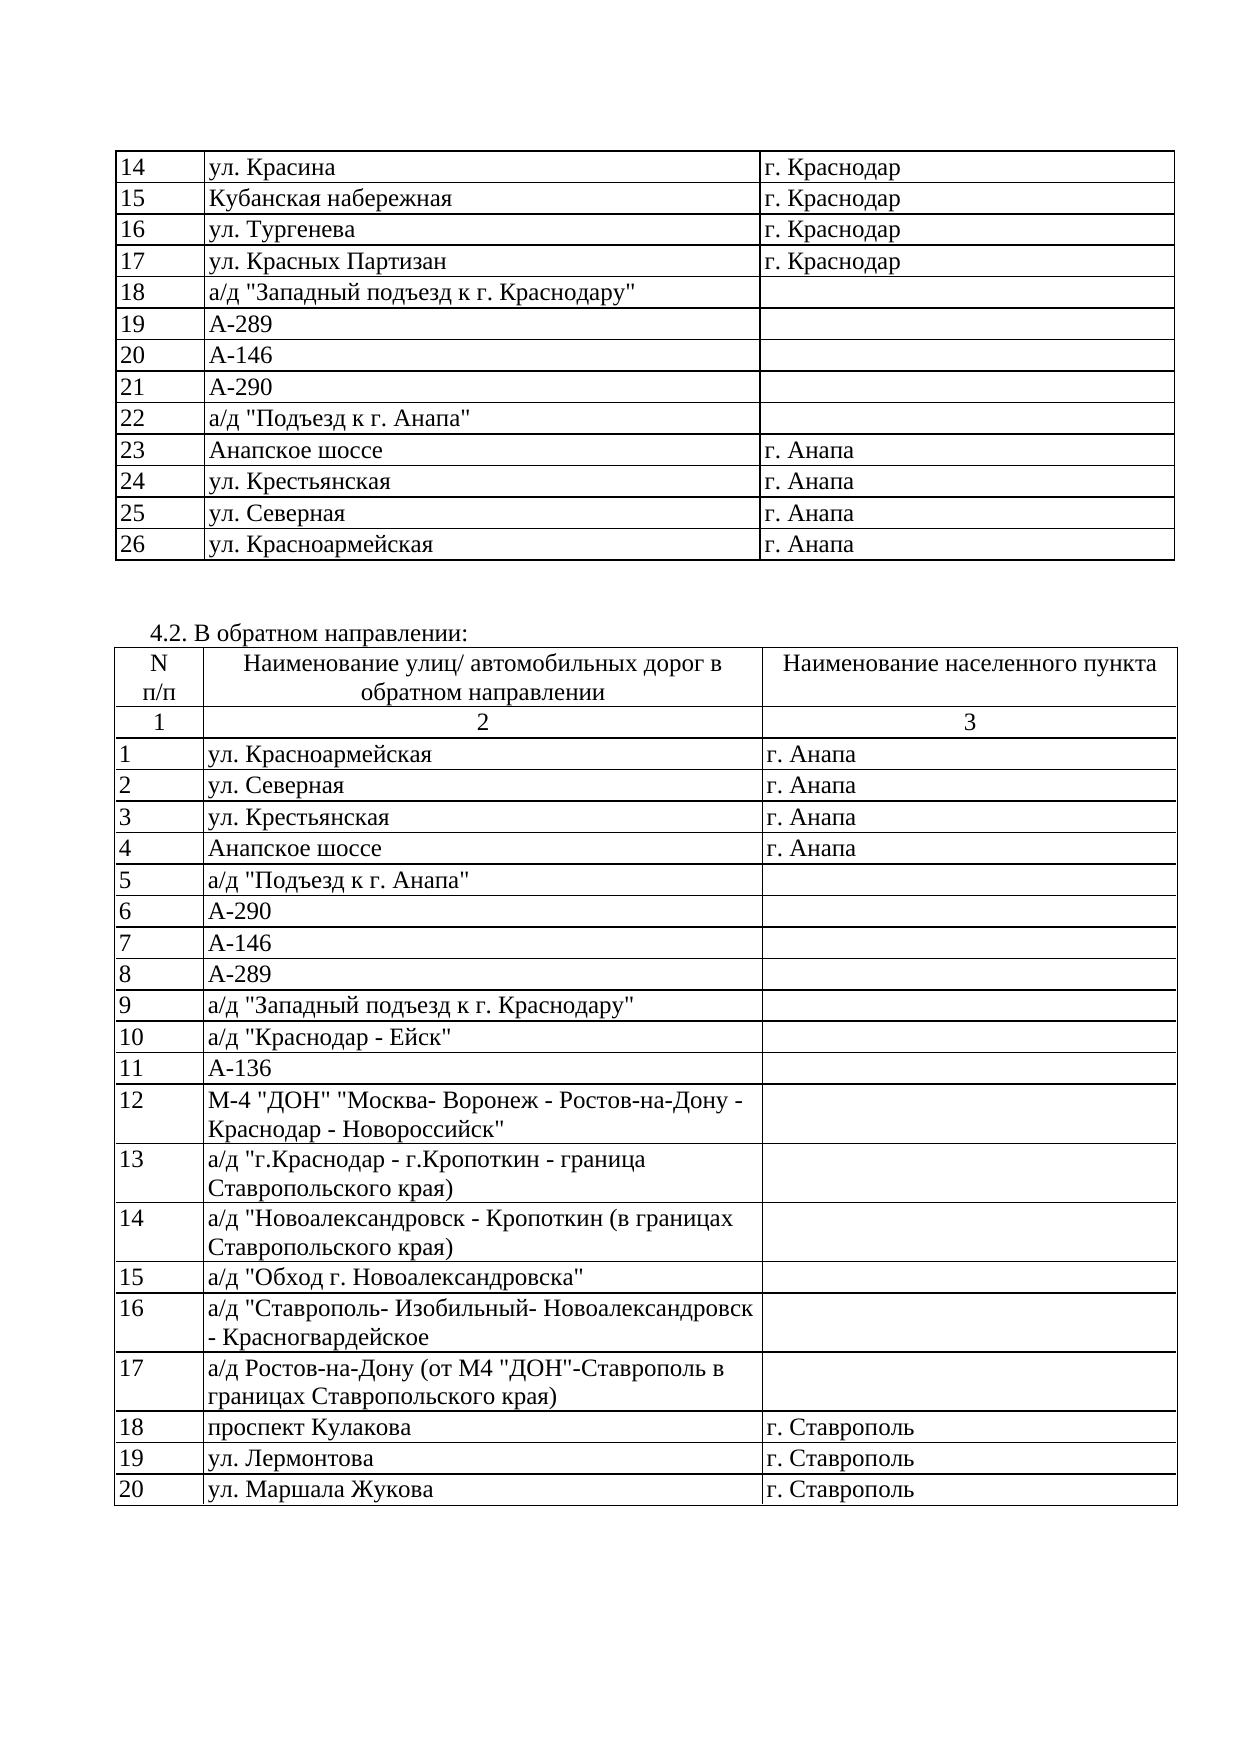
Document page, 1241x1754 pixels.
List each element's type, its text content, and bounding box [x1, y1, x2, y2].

table_cell 16 [117, 215, 204, 244]
table_cell 8 [115, 959, 203, 989]
table_cell 25 [117, 498, 204, 527]
table_cell 21 [117, 372, 204, 402]
table_cell А-146 [204, 928, 762, 957]
table_cell 20 [115, 1474, 203, 1504]
table_cell 7 [115, 927, 203, 957]
table_cell г. Анапа [761, 466, 1174, 496]
table_cell ул. Крестьянская [205, 466, 759, 496]
table_cell а/д "Западный подъезд к г. Краснодару" [205, 277, 759, 307]
table_cell [761, 372, 1174, 402]
table_cell ул. Северная [204, 770, 762, 800]
table_cell ул. Лермонтова [204, 1443, 762, 1473]
table_cell Анапское шоссе [204, 833, 762, 863]
table_cell 9 [115, 990, 203, 1020]
table_cell 14 [117, 152, 204, 181]
table_cell 19 [117, 309, 204, 339]
table_cell 13 [115, 1144, 203, 1201]
table_cell г. Краснодар [761, 152, 1174, 181]
table_cell г. Ставрополь [763, 1442, 1177, 1473]
table_header Наименование улиц/ автомобильных дорог в обратном направлении [204, 648, 762, 706]
table_cell а/д "Подъезд к г. Анапа" [204, 865, 762, 894]
table_cell 1 [115, 707, 203, 737]
table_cell а/д Ростов-на-Дону (от М4 "ДОН"-Ставрополь в границах Ставропольского края) [204, 1353, 762, 1410]
table_cell Анапское шоссе [205, 435, 759, 464]
table_cell ул. Красноармейская [205, 529, 759, 559]
table_cell г. Краснодар [761, 215, 1174, 244]
table_cell 5 [115, 864, 203, 894]
table_cell г. Анапа [763, 800, 1177, 832]
table_cell г. Краснодар [761, 246, 1174, 276]
table_cell [763, 1292, 1177, 1351]
table_cell а/д "Краснодар - Ейск" [204, 1022, 762, 1052]
table_cell 16 [115, 1293, 203, 1351]
table_cell ул. Северная [205, 498, 759, 527]
text 4.2. В обратном направлении: [150, 618, 1090, 647]
table_cell 17 [115, 1352, 203, 1410]
table_cell г. Ставрополь [763, 1473, 1177, 1504]
table_cell [761, 340, 1174, 370]
table_cell 20 [117, 340, 204, 370]
table_cell 1 [115, 738, 203, 769]
table_cell а/д "г.Краснодар - г.Кропоткин - граница Ставропольского края) [204, 1144, 762, 1201]
table_cell [763, 1143, 1177, 1201]
table_cell 3 [115, 801, 203, 832]
table_cell г. Краснодар [761, 183, 1174, 213]
table_cell а/д "Западный подъезд к г. Краснодару" [204, 991, 762, 1020]
table_cell 17 [117, 246, 204, 276]
table_cell ул. Тургенева [205, 215, 759, 244]
table_cell 14 [115, 1203, 203, 1261]
table_cell проспект Кулакова [204, 1412, 762, 1442]
table_cell г. Ставрополь [763, 1410, 1177, 1442]
table_cell 12 [115, 1084, 203, 1142]
table_cell г. Анапа [763, 832, 1177, 863]
table_cell [763, 1083, 1177, 1142]
table_cell А-146 [205, 340, 759, 370]
table_cell г. Анапа [763, 769, 1177, 800]
table_cell 19 [115, 1443, 203, 1473]
table_cell [763, 1201, 1177, 1261]
table_cell [763, 863, 1177, 894]
table_cell 15 [117, 183, 204, 213]
table_cell г. Анапа [761, 435, 1174, 464]
table_cell 6 [115, 896, 203, 926]
table_cell 23 [117, 435, 204, 464]
table_cell 22 [117, 403, 204, 433]
table_cell ул. Красноармейская [204, 739, 762, 769]
table_cell [763, 926, 1177, 957]
table_cell [763, 989, 1177, 1020]
table_cell [761, 277, 1174, 307]
table_cell ул. Красных Партизан [205, 246, 759, 276]
table_cell Кубанская набережная [205, 183, 759, 213]
table_cell ул. Крестьянская [204, 802, 762, 832]
table_cell [761, 309, 1174, 339]
table_cell а/д "Подъезд к г. Анапа" [205, 403, 759, 433]
table_cell 15 [115, 1262, 203, 1292]
table_cell 4 [115, 833, 203, 863]
table_cell а/д "Ставрополь- Изобильный- Новоалександровск - Красногвардейское [204, 1294, 762, 1351]
table_cell А-290 [205, 372, 759, 402]
table_cell М-4 "ДОН" "Москва- Воронеж - Ростов-на-Дону - Краснодар - Новороссийск" [204, 1085, 762, 1142]
table_header N п/п [115, 648, 203, 706]
table_cell [763, 1351, 1177, 1410]
table_cell 10 [115, 1021, 203, 1052]
table_cell А-289 [204, 959, 762, 989]
table_cell а/д "Обход г. Новоалександровска" [204, 1262, 762, 1292]
table_cell А-136 [204, 1053, 762, 1083]
table_cell 18 [115, 1411, 203, 1442]
table_header Наименование населенного пункта [763, 648, 1177, 706]
table_cell г. Анапа [763, 737, 1177, 769]
table_cell г. Анапа [761, 498, 1174, 527]
table_cell [763, 1052, 1177, 1083]
table_cell ул. Маршала Жукова [204, 1475, 762, 1504]
table_cell а/д "Новоалександровск - Кропоткин (в границах Ставропольского края) [204, 1203, 762, 1261]
table_cell 2 [204, 707, 762, 737]
table_cell г. Анапа [761, 529, 1174, 559]
table_cell 11 [115, 1053, 203, 1083]
table_cell [761, 403, 1174, 433]
table_cell А-289 [205, 309, 759, 339]
table_cell [763, 895, 1177, 926]
table_cell [763, 1261, 1177, 1292]
table_cell 18 [117, 277, 204, 307]
table_cell 3 [763, 706, 1177, 737]
table_cell 2 [115, 770, 203, 800]
table_cell 26 [117, 529, 204, 559]
table_cell [763, 1020, 1177, 1052]
table_cell А-290 [204, 896, 762, 926]
table_cell 24 [117, 466, 204, 496]
table_cell [763, 958, 1177, 989]
table_cell ул. Красина [205, 152, 759, 181]
